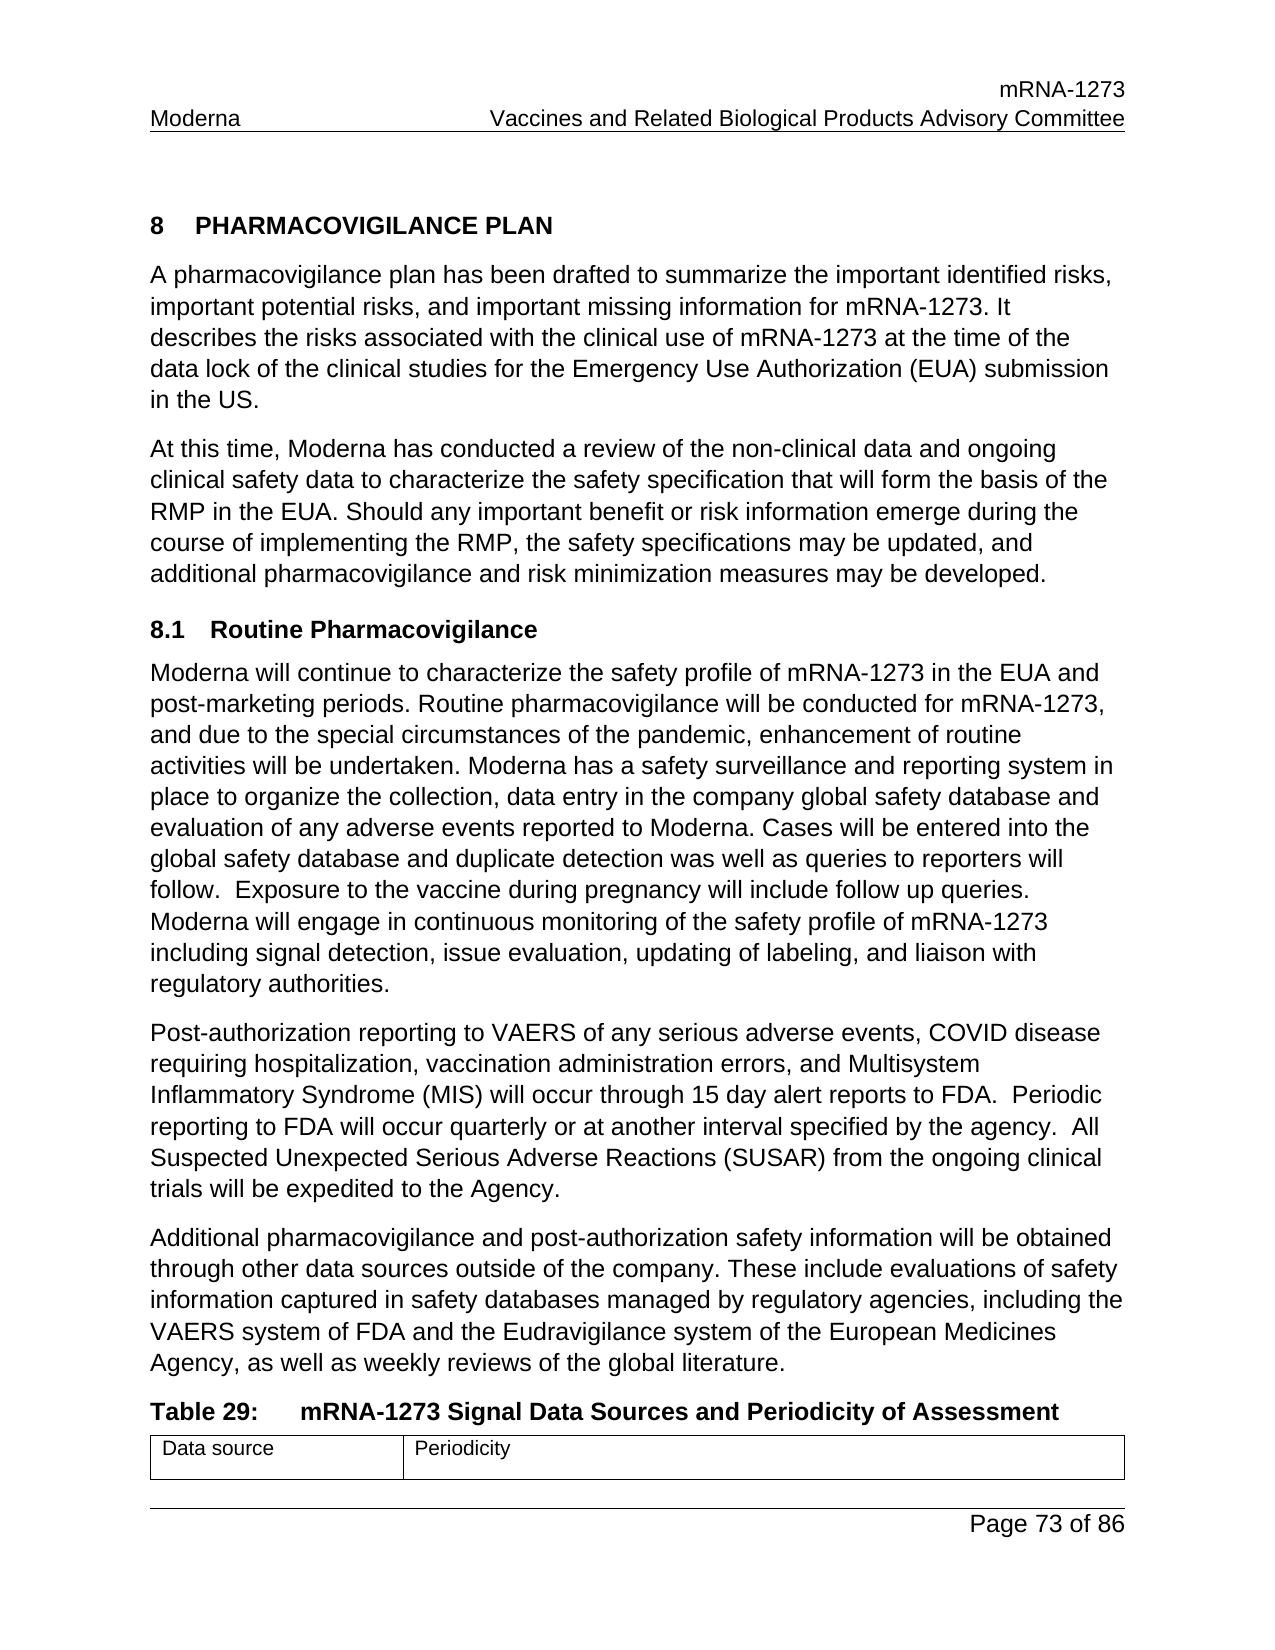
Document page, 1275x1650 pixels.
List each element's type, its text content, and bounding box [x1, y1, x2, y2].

text Additional pharmacovigilance and post-authorization safety information will be obtained through other data sources outside of the company. These include evaluations of safety information captured in safety databases managed by regulatory agencies, including the VAERS system of FDA and the Eudravigilance system of the European Medicines Agency, as well as weekly reviews of the global literature. [150, 1223, 1125, 1376]
text Post-authorization reporting to VAERS of any serious adverse events, COVID disease requiring hospitalization, vaccination administration errors, and Multisystem Inflammatory Syndrome (MIS) will occur through 15 day alert reports to FDA. Periodic reporting to FDA will occur quarterly or at another interval specified by the agency. All Suspected Unexpected Serious Adverse Reactions (SUSAR) from the ongoing clinical trials will be expedited to the Agency. [150, 1018, 1125, 1202]
subtitle Routine Pharmacovigilance [150, 615, 1125, 643]
subtitle Pharmacovigilance Plan [150, 211, 1125, 239]
text Moderna will continue to characterize the safety profile of mRNA-1273 in the EUA and post-marketing periods. Routine pharmacovigilance will be conducted for mRNA-1273, and due to the special circumstances of the pandemic, enhancement of routine activities will be undertaken. Moderna has a safety surveillance and reporting system in place to organize the collection, data entry in the company global safety database and evaluation of any adverse events reported to Moderna. Cases will be entered into the global safety database and duplicate detection was well as queries to reporters will follow. Exposure to the vaccine during pregnancy will include follow up queries. Moderna will engage in continuous monitoring of the safety profile of mRNA-1273 including signal detection, issue evaluation, updating of labeling, and liaison with regulatory authorities. [150, 658, 1125, 997]
text At this time, Moderna has conducted a review of the non-clinical data and ongoing clinical safety data to characterize the safety specification that will form the basis of the RMP in the EUA. Should any important benefit or risk information emerge during the course of implementing the RMP, the safety specifications may be updated, and additional pharmacovigilance and risk minimization measures may be developed. [150, 434, 1125, 587]
text A pharmacovigilance plan has been drafted to summarize the important identified risks, important potential risks, and important missing information for mRNA-1273. It describes the risks associated with the clinical use of mRNA-1273 at the time of the data lock of the clinical studies for the Emergency Use Authorization (EUA) submission in the US. [150, 261, 1125, 413]
text Table 29: mRNA-1273 Signal Data Sources and Periodicity of Assessment [150, 1397, 1125, 1426]
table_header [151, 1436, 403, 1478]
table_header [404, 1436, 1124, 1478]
